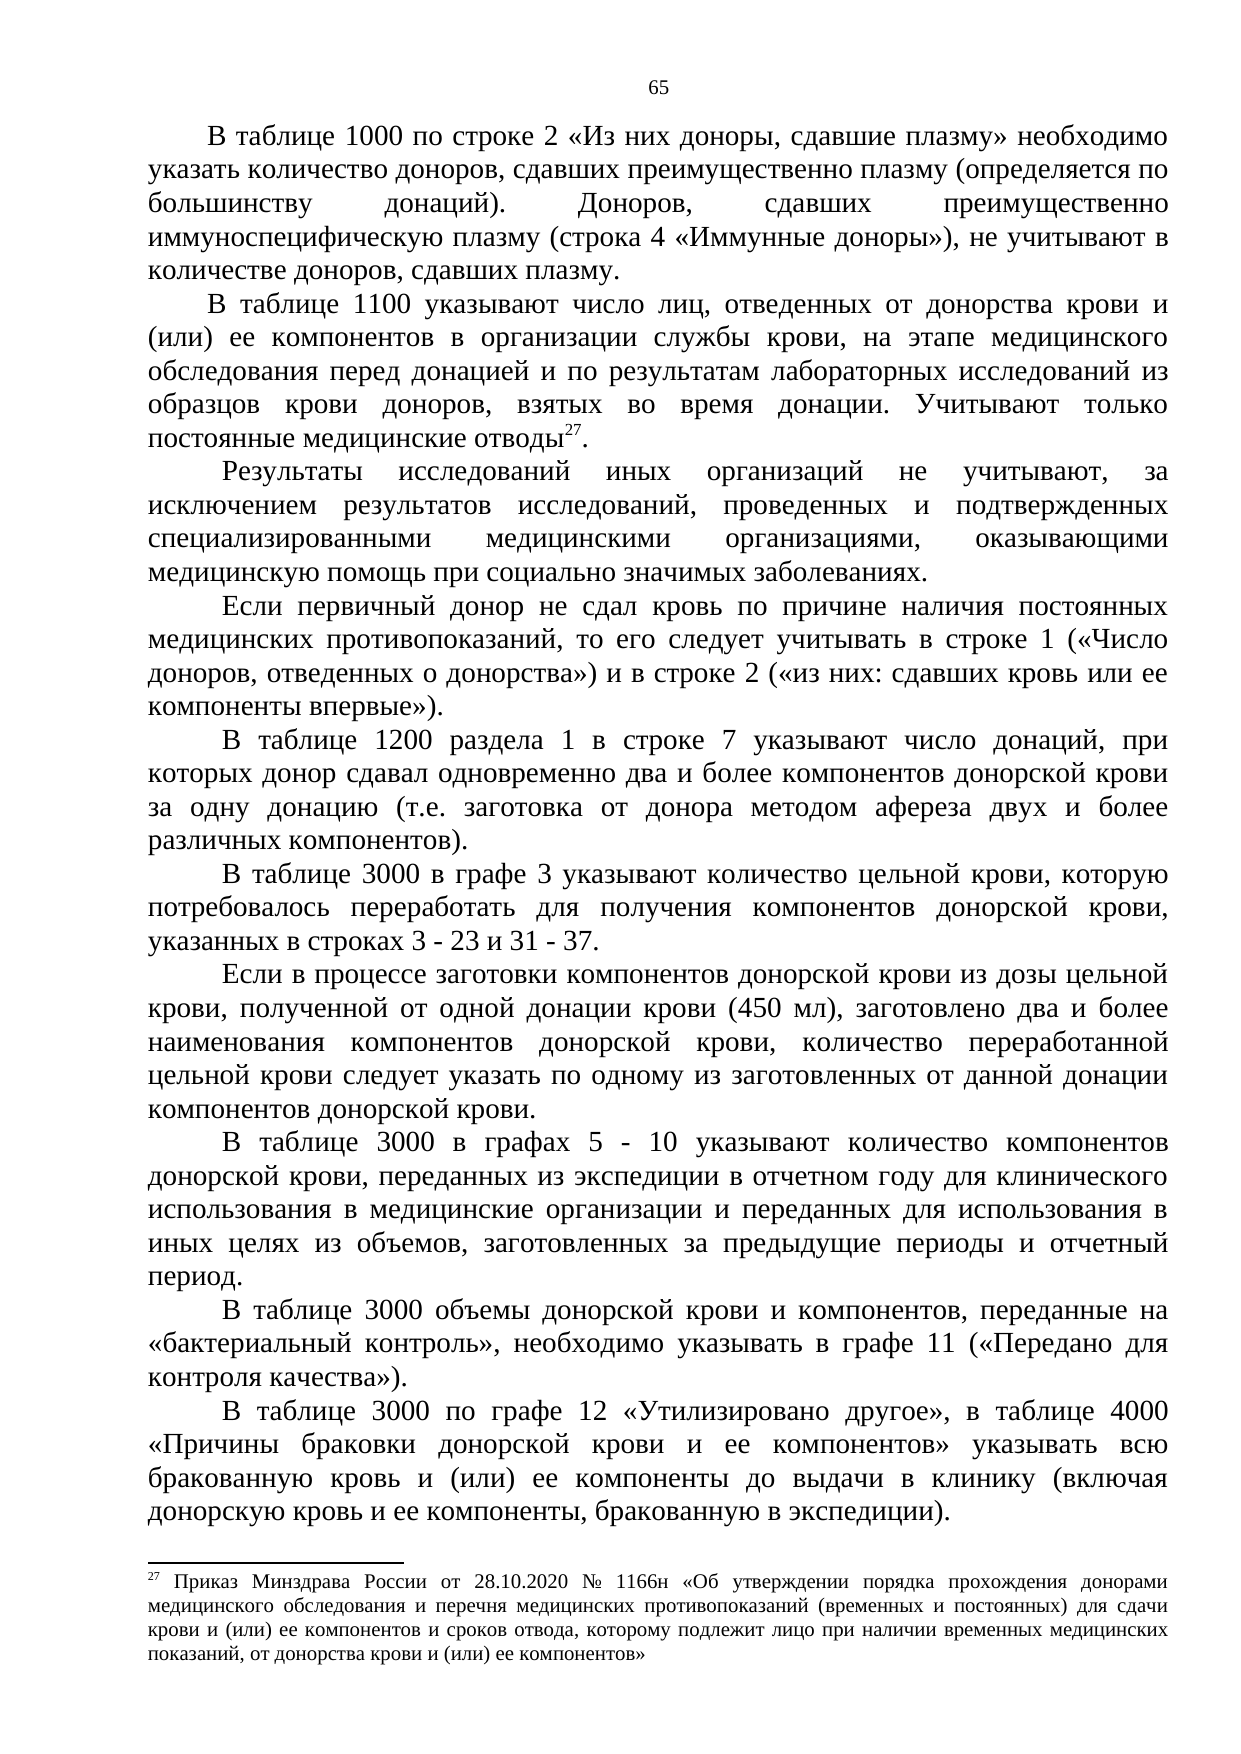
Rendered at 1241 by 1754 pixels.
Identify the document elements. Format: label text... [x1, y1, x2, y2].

list В таблице 3000 в графах 5 - 10 указывают количество компонентов донорской крови, переданных из экспедиции в отчетном году для клинического использования в медицинские организации и переданных для использования в иных целях из объемов, заготовленных за предыдущие периоды и отчетный период. [148, 1124, 1169, 1292]
list В таблице 3000 по графе 12 «Утилизировано другое», в таблице 4000 «Причины браковки донорской крови и ее компонентов» указывать всю бракованную кровь и (или) ее компоненты до выдачи в клинику (включая донорскую кровь и ее компоненты, бракованную в экспедиции). [148, 1393, 1169, 1527]
list Результаты исследований иных организаций не учитывают, за исключением результатов исследований, проведенных и подтвержденных специализированными медицинскими организациями, оказывающими медицинскую помощь при социально значимых заболеваниях. [148, 453, 1169, 588]
list В таблице 3000 объемы донорской крови и компонентов, переданные на «бактериальный контроль», необходимо указывать в графе 11 («Передано для контроля качества»). [148, 1292, 1169, 1393]
list Если первичный донор не сдал кровь по причине наличия постоянных медицинских противопоказаний, то его следует учитывать в строке 1 («Число доноров, отведенных о донорства») и в строке 2 («из них: сдавших кровь или ее компоненты впервые»). [148, 588, 1169, 722]
list В таблице 3000 в графе 3 указывают количество цельной крови, которую потребовалось переработать для получения компонентов донорской крови, указанных в строках 3 - 23 и 31 - 37. [148, 856, 1169, 957]
list Если в процессе заготовки компонентов донорской крови из дозы цельной крови, полученной от одной донации крови (450 мл), заготовлено два и более наименования компонентов донорской крови, количество переработанной цельной крови следует указать по одному из заготовленных от данной донации компонентов донорской крови. [148, 957, 1169, 1124]
list В таблице 1200 раздела 1 в строке 7 указывают число донаций, при которых донор сдавал одновременно два и более компонентов донорской крови за одну донацию (т.е. заготовка от донора методом афереза двух и более различных компонентов). [148, 722, 1169, 856]
list В таблице 1000 по строке 2 «Из них доноры, сдавшие плазму» необходимо указать количество доноров, сдавших преимущественно плазму (определяется по большинству донаций). Доноров, сдавших преимущественно иммуноспецифическую плазму (строка 4 «Иммунные доноры»), не учитывают в количестве доноров, сдавших плазму. [148, 118, 1169, 286]
list В таблице 1100 указывают число лиц, отведенных от донорства крови и (или) ее компонентов в организации службы крови, на этапе медицинского обследования перед донацией и по результатам лабораторных исследований из образцов крови доноров, взятых во время донации. Учитывают только постоянные медицинские отводы. [148, 286, 1169, 453]
